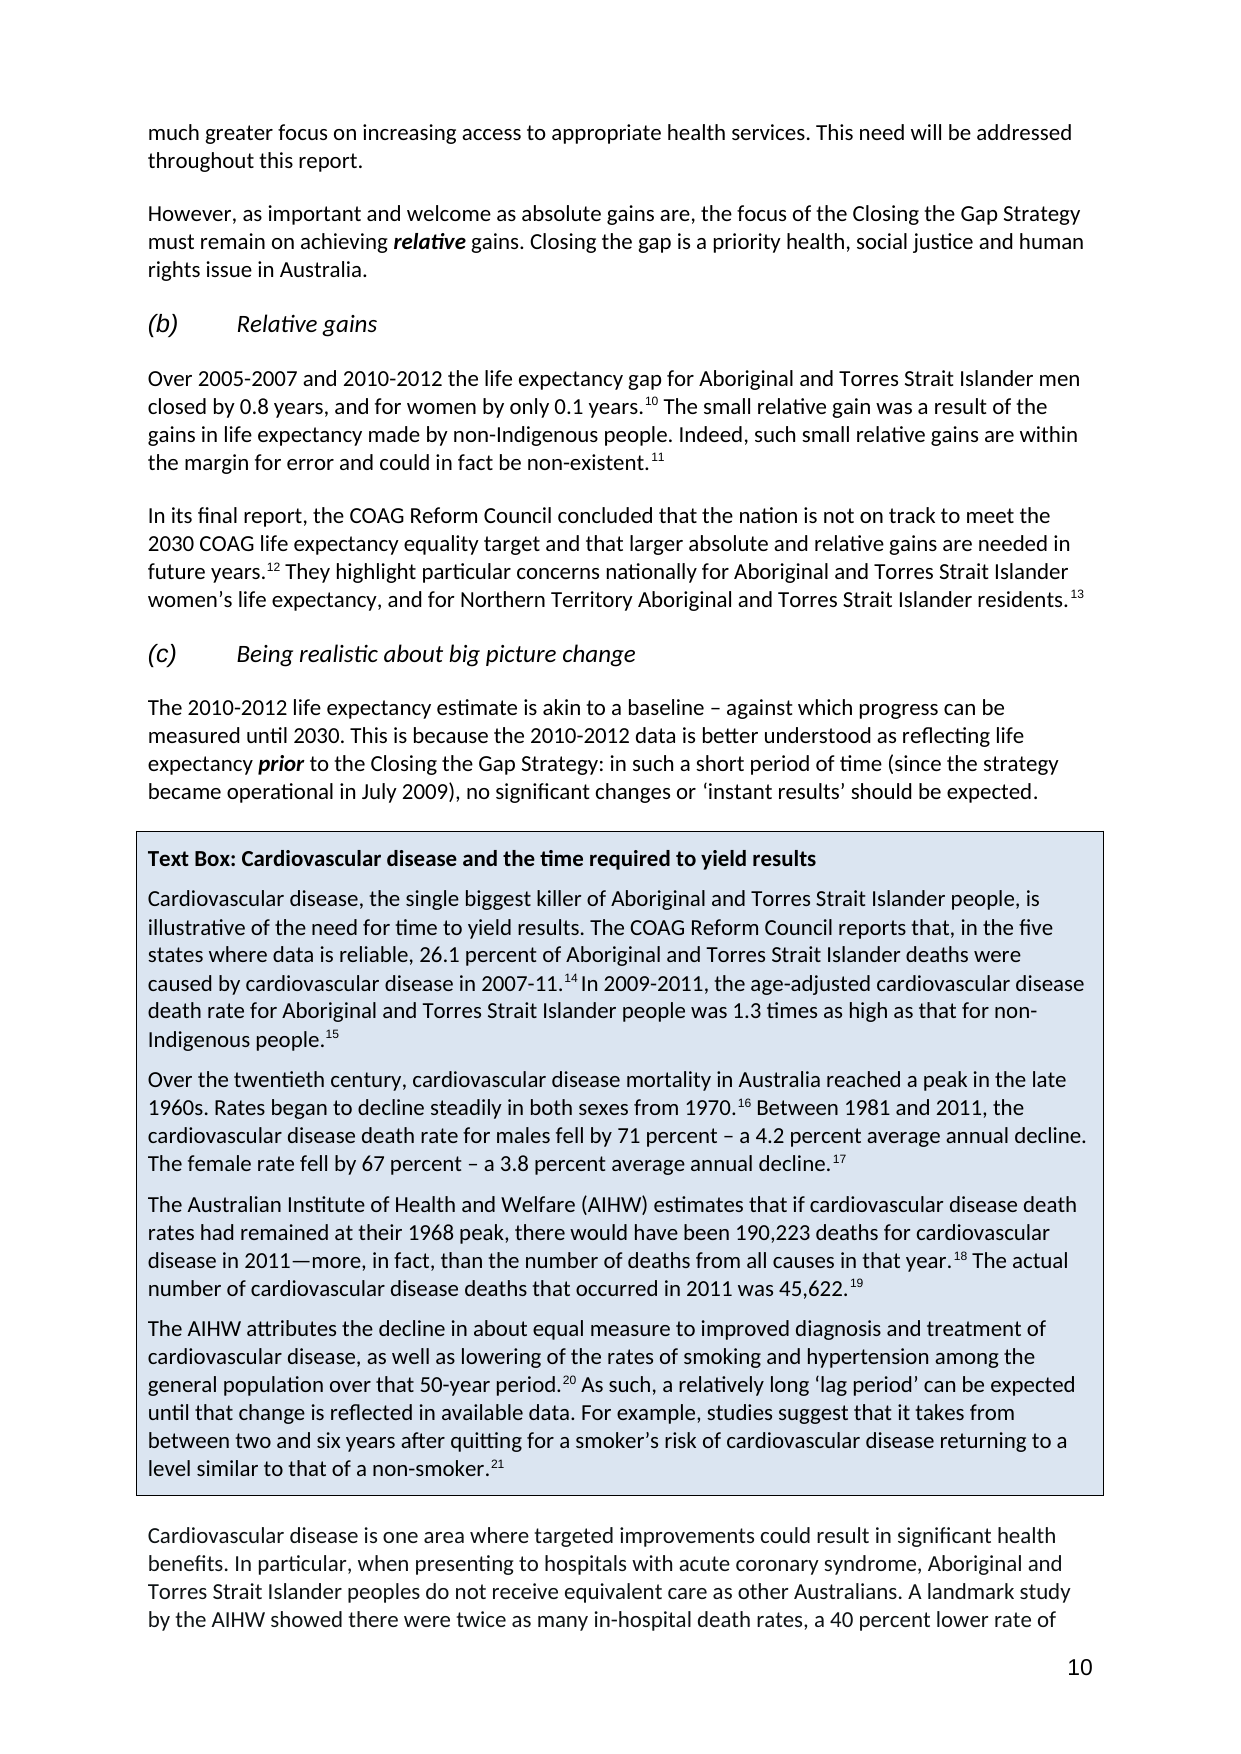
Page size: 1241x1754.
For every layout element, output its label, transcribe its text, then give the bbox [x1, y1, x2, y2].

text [148, 118, 1092, 174]
text In its final report, the COAG Reform Council concluded that the nation is not on track to meet the 2030 COAG life expectancy equality target and that larger absolute and relative gains are needed in future years. They highlight particular concerns nationally for Aboriginal and Torres Strait Islander women’s life expectancy, and for Northern Territory Aboriginal and Torres Strait Islander residents. [148, 501, 1092, 613]
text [148, 1521, 1092, 1633]
text Over 2005-2007 and 2010-2012 the life expectancy gap for Aboriginal and Torres Strait Islander men closed by 0.8 years, and for women by only 0.1 years. The small relative gain was a result of the gains in life expectancy made by non-Indigenous people. Indeed, such small relative gains are within the margin for error and could in fact be non-existent. [148, 364, 1092, 476]
text However, as important and welcome as absolute gains are, the focus of the Closing the Gap Strategy must remain on achieving relative gains. Closing the gap is a priority health, social justice and human rights issue in Australia. [148, 199, 1092, 283]
subtitle Being realistic about big picture change [148, 638, 1092, 668]
subtitle Relative gains [148, 308, 1092, 339]
text The 2010-2012 life expectancy estimate is akin to a baseline – against which progress can be measured until 2030. This is because the 2010-2012 data is better understood as reflecting life expectancy prior to the Closing the Gap Strategy: in such a short period of time (since the strategy became operational in July 2009), no significant changes or ‘instant results’ should be expected. [148, 693, 1092, 806]
table_header Text Box: Cardiovascular disease and the time required to yield results Cardiovascular disease, the single biggest killer of Aboriginal and Torres Strait Islander people, is illustrative of the need for time to yield results. The COAG Reform Council reports that, in the five states where data is reliable, 26.1 percent of Aboriginal and Torres Strait Islander deaths were caused by cardiovascular disease in 2007-11. In 2009-2011, the age-adjusted cardiovascular disease death rate for Aboriginal and Torres Strait Islander people was 1.3 times as high as that for non-Indigenous people. Over the twentieth century, cardiovascular disease mortality in Australia reached a peak in the late 1960s. Rates began to decline steadily in both sexes from 1970. Between 1981 and 2011, the cardiovascular disease death rate for males fell by 71 percent – a 4.2 percent average annual decline. The female rate fell by 67 percent – a 3.8 percent average annual decline. The Australian Institute of Health and Welfare (AIHW) estimates that if cardiovascular disease death rates had remained at their 1968 peak, there would have been 190,223 deaths for cardiovascular disease in 2011—more, in fact, than the number of deaths from all causes in that year. The actual number of cardiovascular disease deaths that occurred in 2011 was 45,622. The AIHW attributes the decline in about equal measure to improved diagnosis and treatment of cardiovascular disease, as well as lowering of the rates of smoking and hypertension among the general population over that 50-year period. As such, a relatively long ‘lag period’ can be expected until that change is reflected in available data. For example, studies suggest that it takes from between two and six years after quitting for a smoker’s risk of cardiovascular disease returning to a level similar to that of a non-smoker. [137, 832, 1103, 1495]
